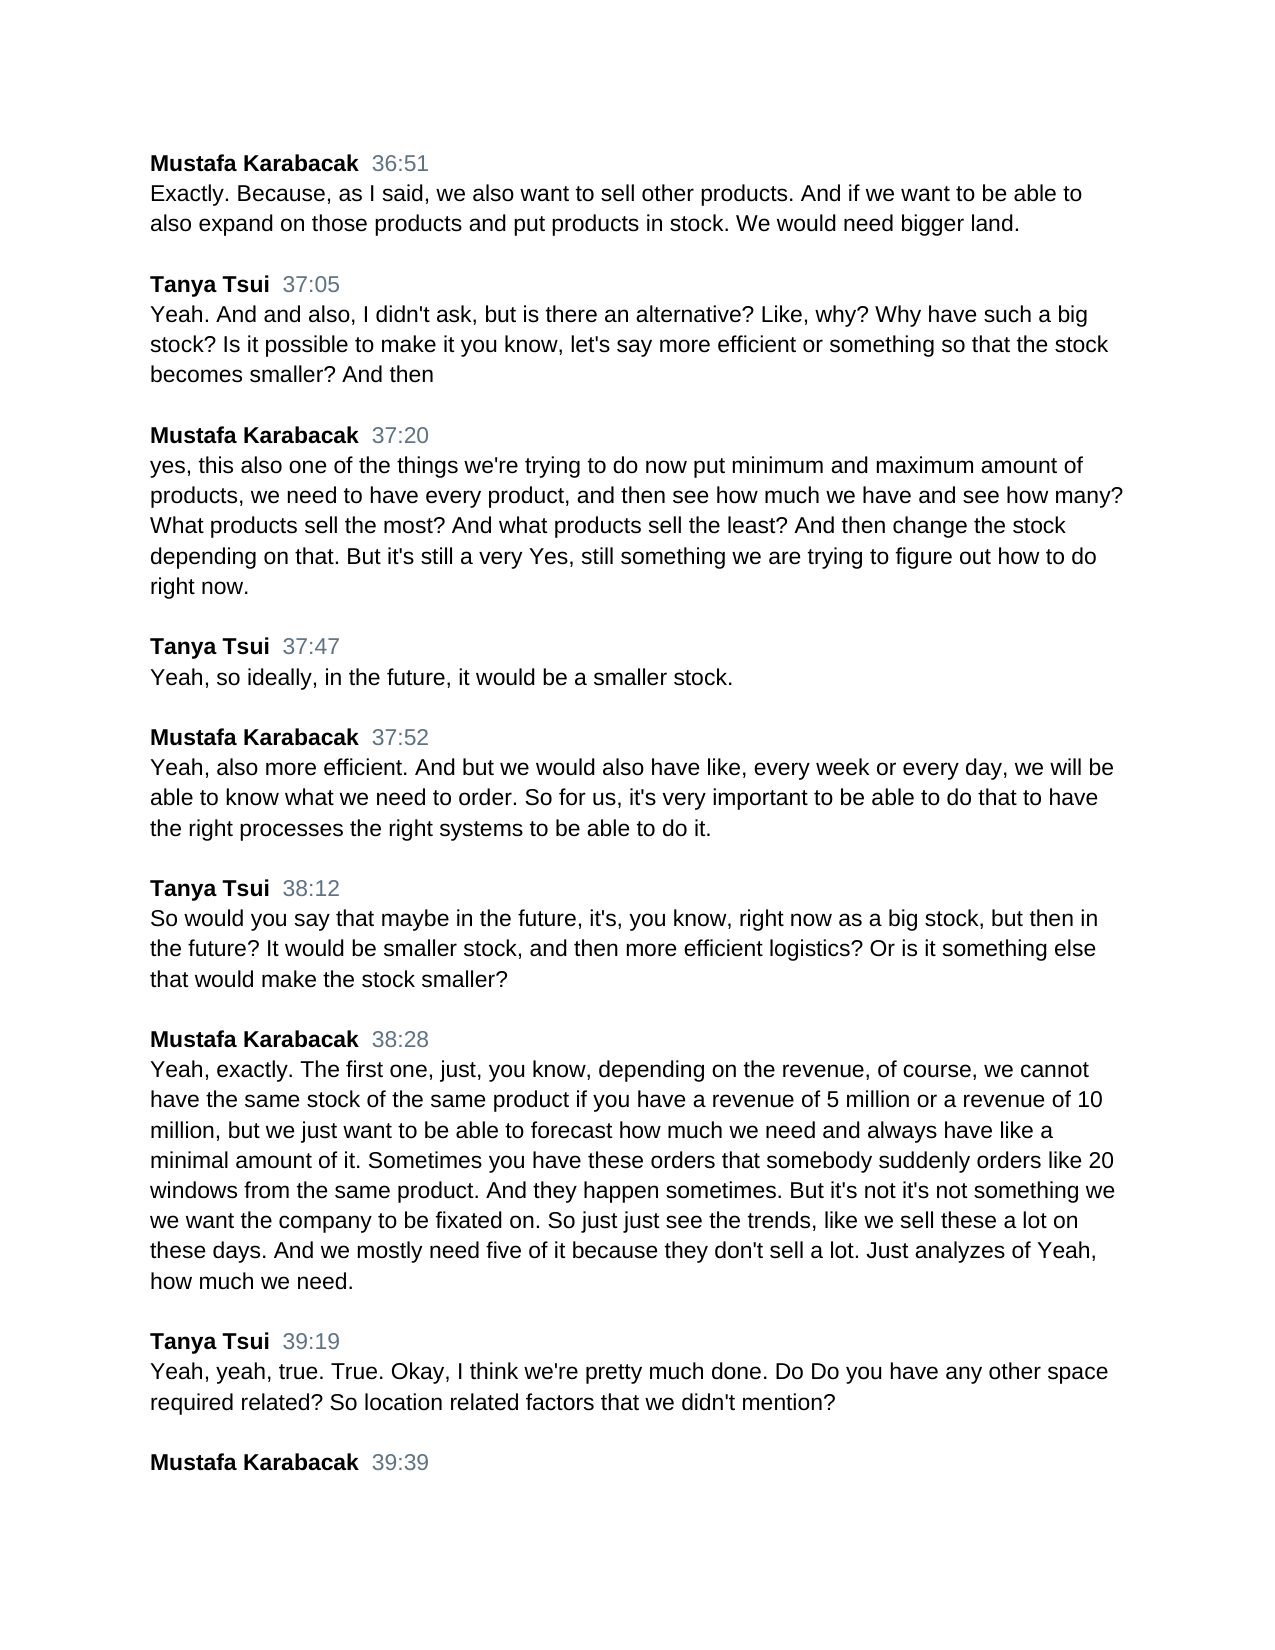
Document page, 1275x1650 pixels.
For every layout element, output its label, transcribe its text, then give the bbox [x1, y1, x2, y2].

text Tanya Tsui 37:47 [150, 633, 1125, 660]
text yes, this also one of the things we're trying to do now put minimum and maximum amount of products, we need to have every product, and then see how much we have and see how many? What products sell the most? And what products sell the least? And then change the stock depending on that. But it's still a very Yes, still something we are trying to figure out how to do right now. [150, 452, 1125, 599]
text Tanya Tsui 38:12 [150, 875, 1125, 901]
text So would you say that maybe in the future, it's, you know, right now as a big stock, but then in the future? It would be smaller stock, and then more efficient logistics? Or is it something else that would make the stock smaller? [150, 905, 1125, 992]
text Mustafa Karabacak 36:51 [150, 150, 1125, 176]
text Mustafa Karabacak 37:52 [150, 724, 1125, 750]
text Yeah, also more efficient. And but we would also have like, every week or every day, we will be able to know what we need to order. So for us, it's very important to be able to do that to have the right processes the right systems to be able to do it. [150, 754, 1125, 841]
text Yeah, yeah, true. True. Okay, I think we're pretty much done. Do Do you have any other space required related? So location related factors that we didn't mention? [150, 1358, 1125, 1415]
text Mustafa Karabacak 39:39 [150, 1449, 1125, 1475]
text Tanya Tsui 37:05 [150, 271, 1125, 297]
text Mustafa Karabacak 37:20 [150, 422, 1125, 448]
text Mustafa Karabacak 38:28 [150, 1026, 1125, 1052]
text Exactly. Because, as I said, we also want to sell other products. And if we want to be able to also expand on those products and put products in stock. We would need bigger land. [150, 180, 1125, 237]
text Yeah, so ideally, in the future, it would be a smaller stock. [150, 663, 1125, 690]
text Yeah. And and also, I didn't ask, but is there an alternative? Like, why? Why have such a big stock? Is it possible to make it you know, let's say more efficient or something so that the stock becomes smaller? And then [150, 301, 1125, 388]
text Yeah, exactly. The first one, just, you know, depending on the revenue, of course, we cannot have the same stock of the same product if you have a revenue of 5 million or a revenue of 10 million, but we just want to be able to forecast how much we need and always have like a minimal amount of it. Sometimes you have these orders that somebody suddenly orders like 20 windows from the same product. And they happen sometimes. But it's not it's not something we we want the company to be fixated on. So just just see the trends, like we sell these a lot on these days. And we mostly need five of it because they don't sell a lot. Just analyzes of Yeah, how much we need. [150, 1056, 1125, 1294]
text Tanya Tsui 39:19 [150, 1328, 1125, 1354]
